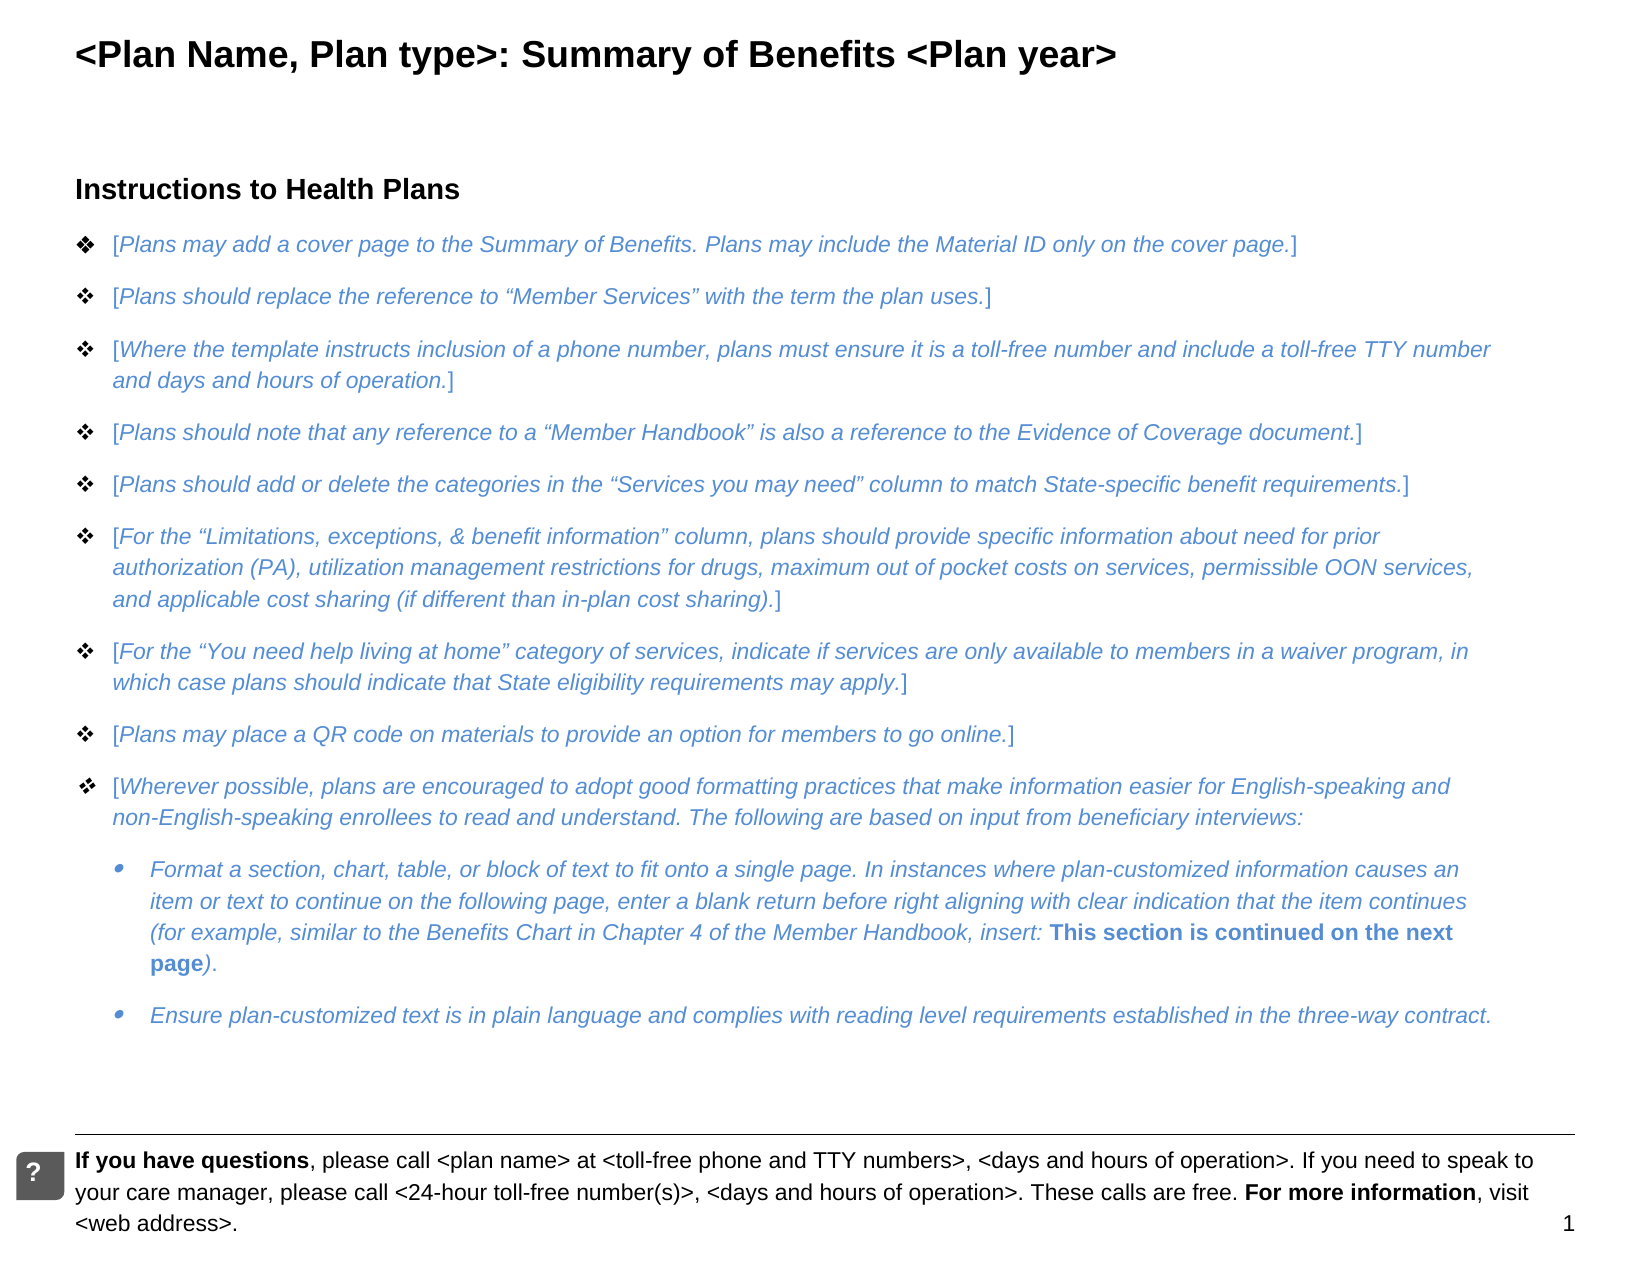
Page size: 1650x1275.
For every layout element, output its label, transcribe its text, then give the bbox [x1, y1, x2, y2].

subtitle Instructions to Health Plans [75, 169, 1575, 207]
list [Where the template instructs inclusion of a phone number, plans must ensure it is a toll-free number and include a toll-free TTY number and days and hours of operation.] [75, 332, 1500, 394]
list [For the “You need help living at home” category of services, indicate if services are only available to members in a waiver program, in which case plans should indicate that State eligibility requirements may apply.] [75, 634, 1500, 697]
list [Plans should note that any reference to a “Member Handbook” is also a reference to the Evidence of Coverage document.] [75, 415, 1500, 447]
list [Plans may add a cover page to the Summary of Benefits. Plans may include the Material ID only on the cover page.] [75, 228, 1500, 259]
list Ensure plan-customized text is in plain language and complies with reading level requirements established in the three-way contract. [112, 999, 1500, 1030]
list [Wherever possible, plans are encouraged to adopt good formatting practices that make information easier for English-speaking and non-English-speaking enrollees to read and understand. The following are based on input from beneficiary interviews: [75, 769, 1500, 832]
list Format a section, chart, table, or block of text to fit onto a single page. In instances where plan-customized information causes an item or text to continue on the following page, enter a blank return before right aligning with clear indication that the item continues (for example, similar to the Benefits Chart in Chapter 4 of the Member Handbook, insert: This section is continued on the next page). [112, 853, 1500, 978]
list [For the “Limitations, exceptions, & benefit information” column, plans should provide specific information about need for prior authorization (PA), utilization management restrictions for drugs, maximum out of pocket costs on services, permissible OON services, and applicable cost sharing (if different than in-plan cost sharing).] [75, 519, 1500, 613]
list [Plans should replace the reference to “Member Services” with the term the plan uses.] [75, 280, 1500, 311]
list [Plans may place a QR code on materials to provide an option for members to go online.] [75, 717, 1500, 749]
list [Plans should add or delete the categories in the “Services you may need” column to match State-specific benefit requirements.] [75, 467, 1500, 499]
